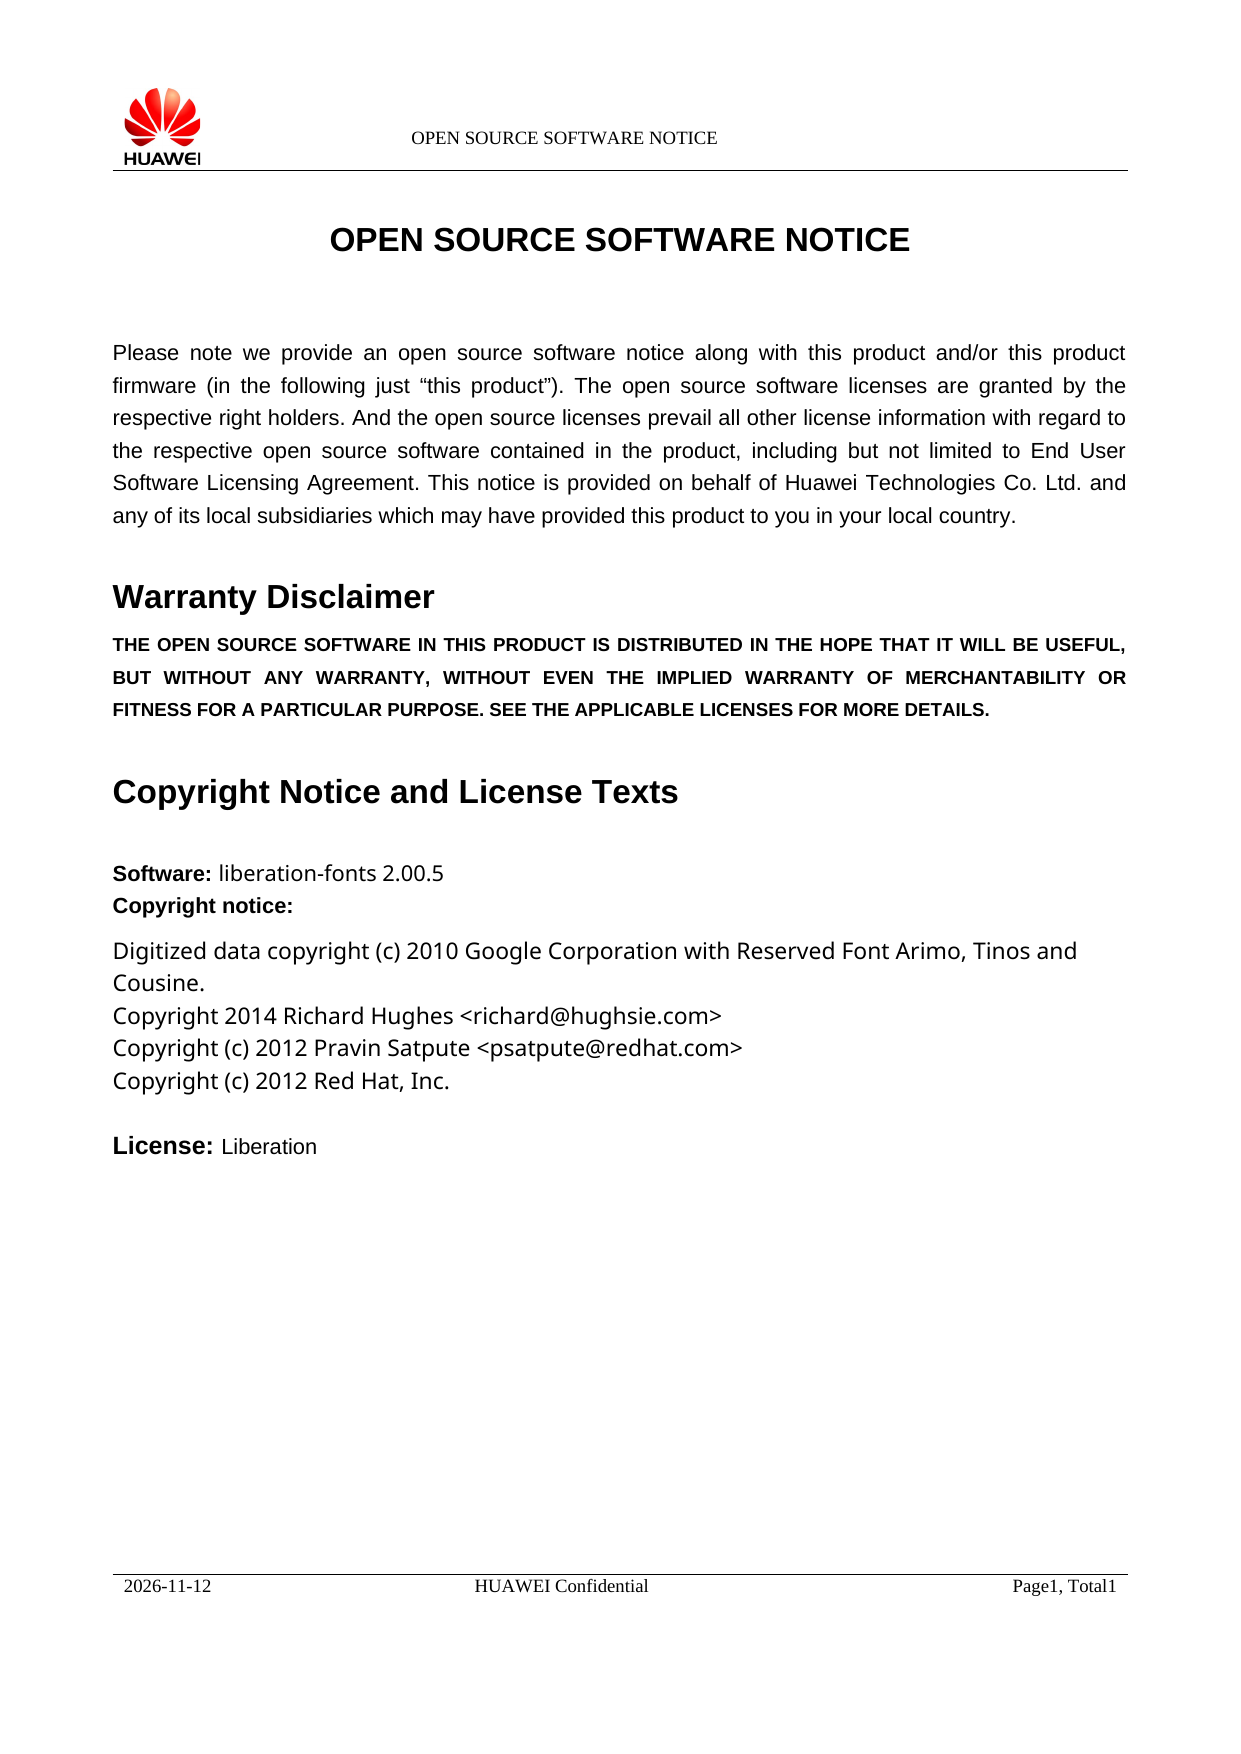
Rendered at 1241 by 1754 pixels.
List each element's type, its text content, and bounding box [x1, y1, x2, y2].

text Digitized data copyright (c) 2010 Google Corporation with Reserved Font Arimo, Tinos and Cousine. Copyright 2014 Richard Hughes <richard@hughsie.com> Copyright (c) 2012 Pravin Satpute <psatpute@redhat.com> Copyright (c) 2012 Red Hat, Inc. [112, 934, 1128, 1129]
text OPEN SOURCE SOFTWARE NOTICE [112, 206, 1128, 271]
text Please note we provide an open source software notice along with this product and/or this product firmware (in the following just “this product”). The open source software licenses are granted by the respective right holders. And the open source licenses prevail all other license information with regard to the respective open source software contained in the product, including but not limited to End User Software Licensing Agreement. This notice is provided on behalf of Huawei Technologies Co. Ltd. and any of its local subsidiaries which may have provided this product to you in your local country. [112, 336, 1128, 531]
text Copyright notice: [112, 889, 1128, 921]
text License: Liberation [112, 1129, 1128, 1161]
picture [124, 88, 201, 165]
title Software: liberation-fonts 2.00.5 [112, 856, 1128, 889]
text Copyright Notice and License Texts [112, 759, 1128, 824]
text The open source software in this product is distributed in the hope that it will be useful, but WITHOUT ANY WARRANTY, without even the implied warranty of MERCHANTABILITY or FITNESS FOR A PARTICULAR PURPOSE. See the applicable licenses for more details. [112, 629, 1128, 726]
text Warranty Disclaimer [112, 564, 1128, 629]
